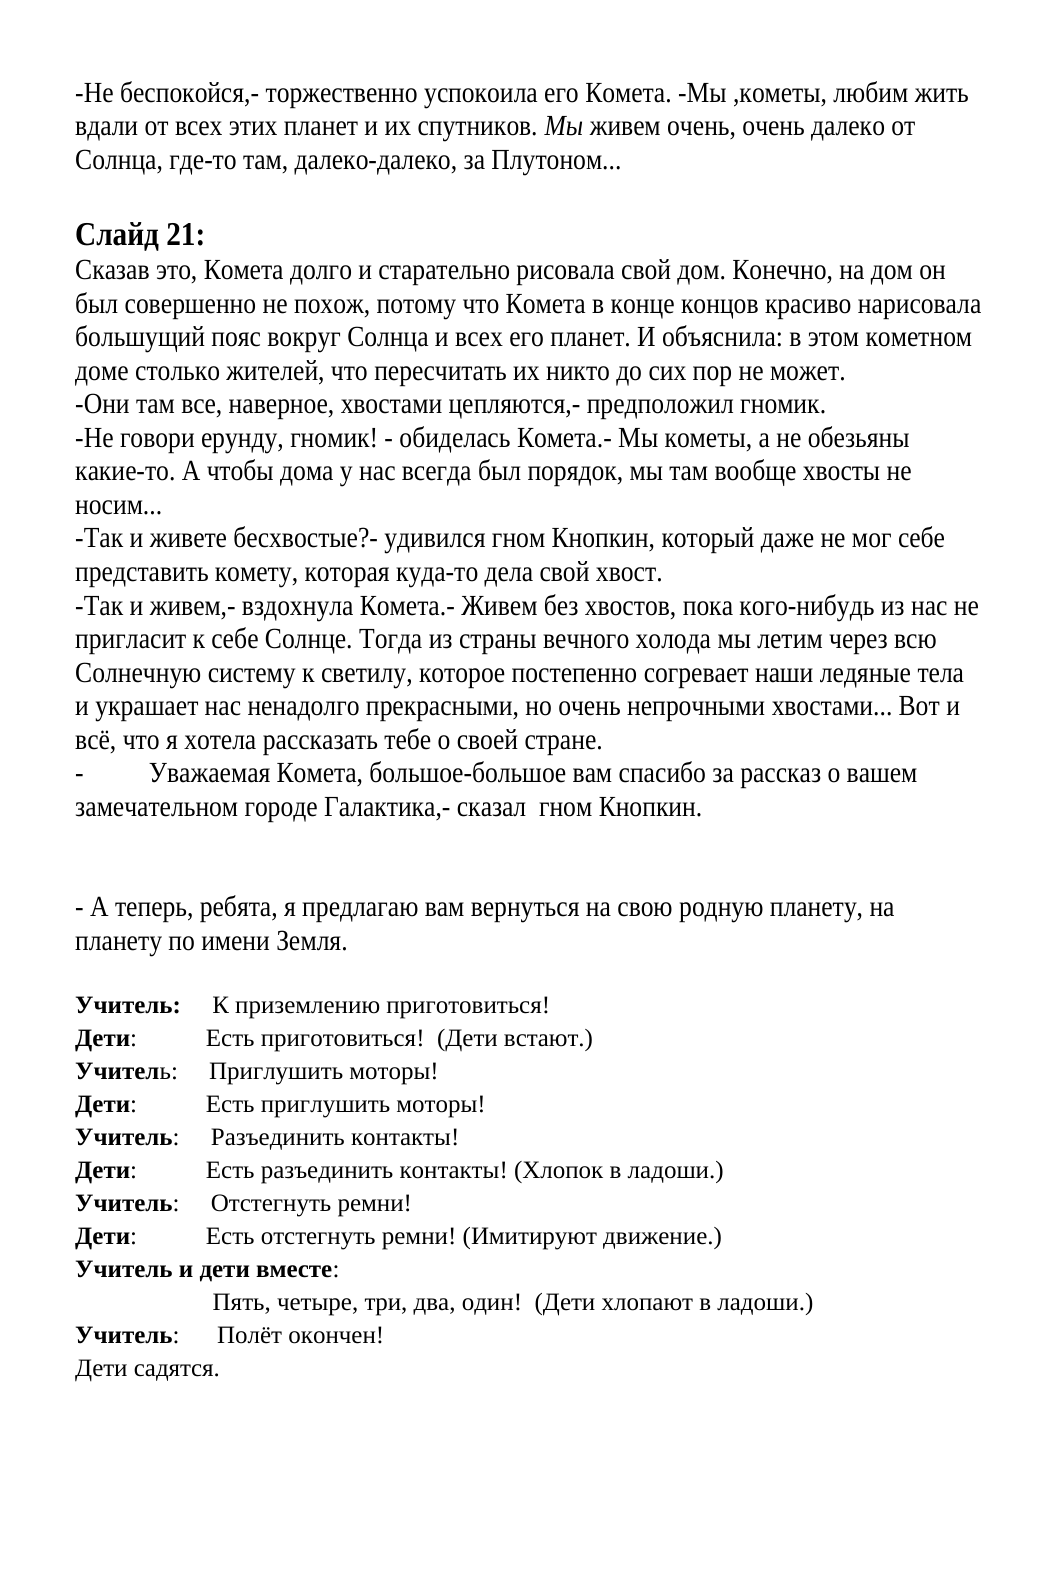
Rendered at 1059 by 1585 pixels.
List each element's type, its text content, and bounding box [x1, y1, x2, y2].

text Учитель: Приглушить моторы! [75, 1056, 984, 1085]
text Учитель и дети вместе: [75, 1254, 984, 1283]
text -Так и живете бесхвостые?- удивился гном Кнопкин, который даже не мог себе представить комету, которая куда-то дела свой хвост. [75, 521, 984, 588]
text Дети: Есть приготовиться! (Дети встают.) [75, 1023, 984, 1052]
text Учитель: Разъединить контакты! [75, 1122, 984, 1151]
text -Они там все, наверное, хвостами цепляются,- предположил гномик. [75, 386, 984, 420]
text - Уважаемая Комета, большое-большое вам спасибо за рассказ о вашем замечательном городе Галактика,- сказал гном Кнопкин. [75, 755, 984, 822]
text -Не говори ерунду, гномик! - обиделась Комета.- Мы кометы, а не обезьяны какие-то. А чтобы дома у нас всегда был порядок, мы там вообще хвосты не носим... [75, 420, 984, 521]
text Дети: Есть отстегнуть ремни! (Имитируют движение.) [75, 1221, 984, 1250]
text -Так и живем,- вздохнула Комета.- Живем без хвостов, пока кого-нибудь из нас не пригласит к себе Солнце. Тогда из страны вечного холода мы летим через всю Солнечную систему к светилу, которое постепенно согревает наши ледяные тела и украшает нас ненадолго прекрасными, но очень непрочными хвостами... Вот и всё, что я хотела рассказать тебе о своей стране. [75, 588, 984, 755]
text -Не беспокойся,- торжественно успокоила его Комета. -Мы ,кометы, любим жить вдали от всех этих планет и их спутников. Мы живем очень, очень далеко от Солнца, где-то там, далеко-далеко, за Плутоном... [75, 75, 984, 176]
text Слайд 21: [75, 214, 984, 252]
text Сказав это, Комета долго и старательно рисовала свой дом. Конечно, на дом он был совершенно не похож, потому что Комета в конце концов красиво нарисовала большущий пояс вокруг Солнца и всех его планет. И объяснила: в этом кометном доме столько жителей, что пересчитать их никто до сих пор не может. [75, 252, 984, 386]
text - А теперь, ребята, я предлагаю вам вернуться на свою родную планету, на планету по имени Земля. [75, 889, 984, 957]
text Пять, четыре, три, два, один! (Дети хлопают в ладоши.) [75, 1287, 984, 1316]
text Дети: Есть приглушить моторы! [75, 1089, 984, 1118]
text Учитель: К приземлению приготовиться! [75, 990, 984, 1019]
text Дети: Есть разъединить контакты! (Хлопок в ладоши.) [75, 1155, 984, 1184]
text Учитель: Отстегнуть ремни! [75, 1188, 984, 1217]
text Учитель: Полёт окончен! [75, 1320, 984, 1349]
text Дети садятся. [75, 1353, 984, 1382]
